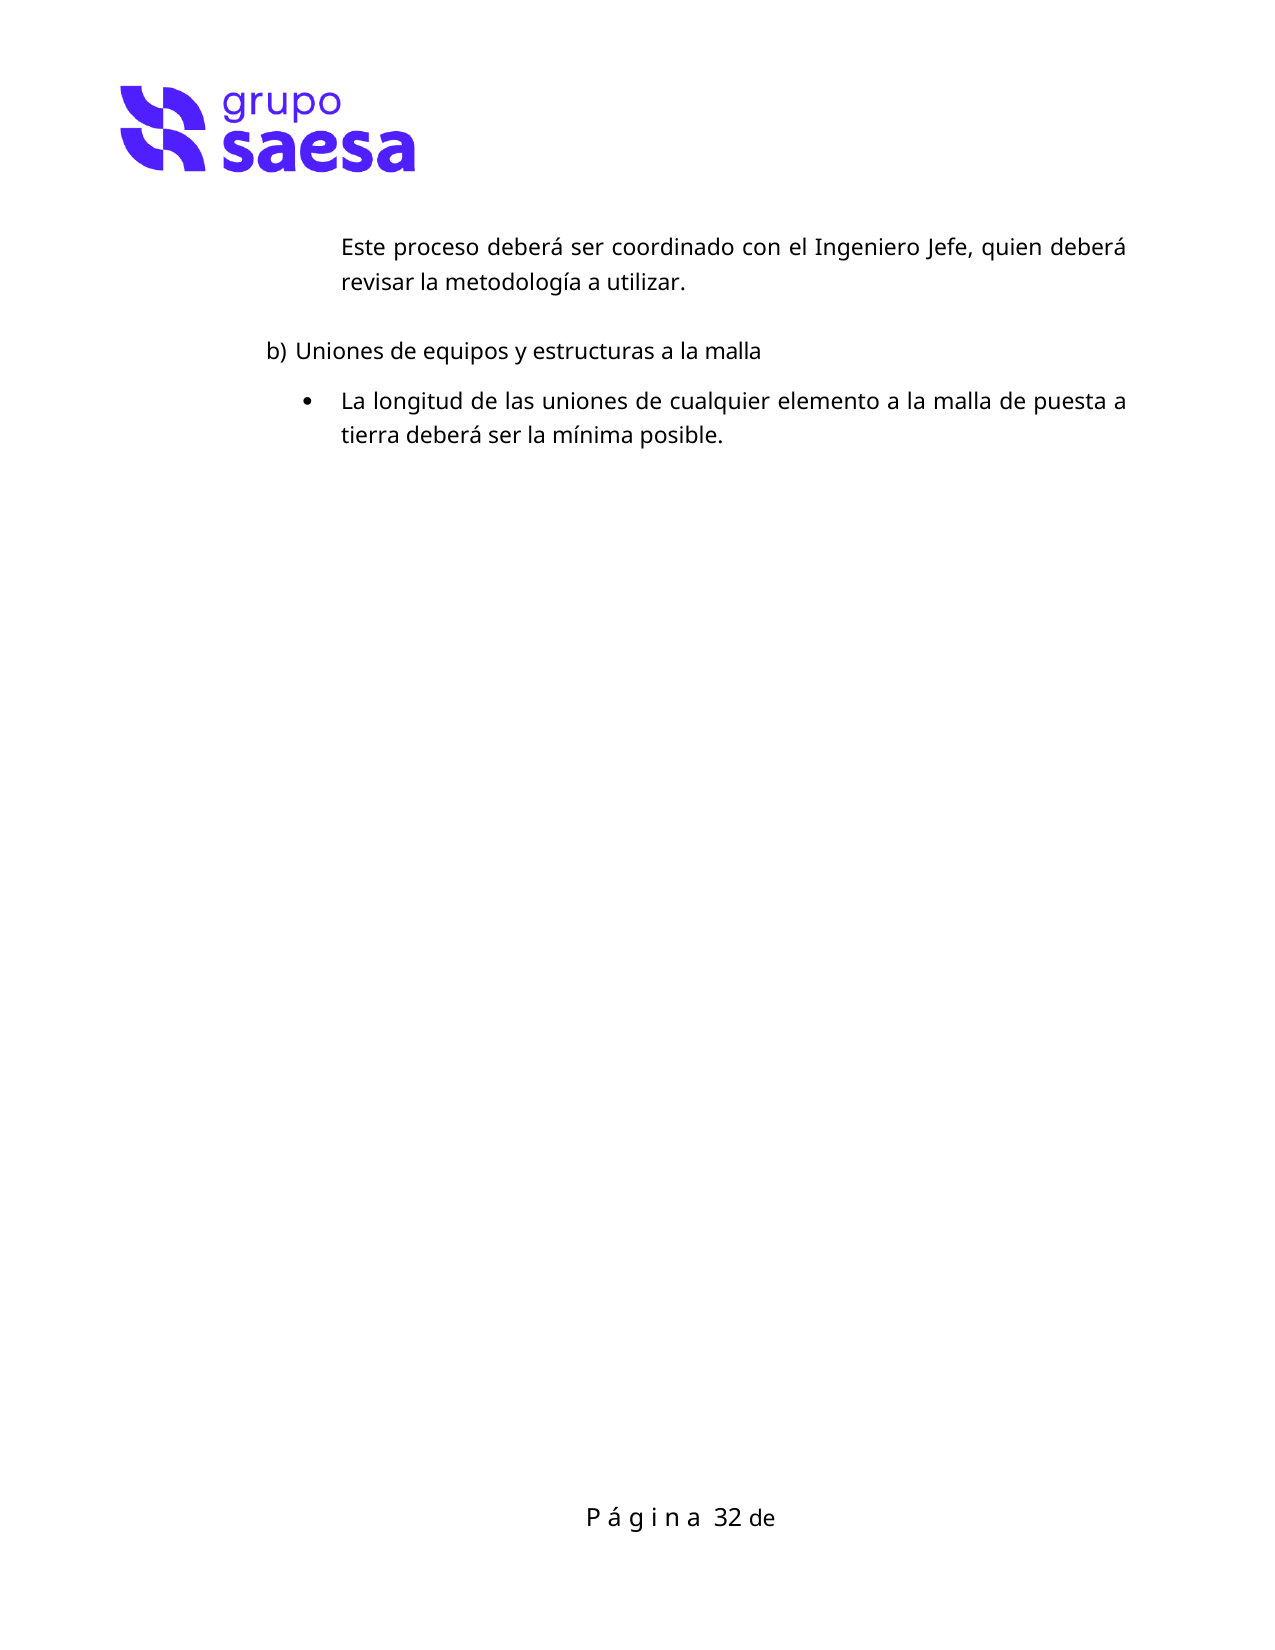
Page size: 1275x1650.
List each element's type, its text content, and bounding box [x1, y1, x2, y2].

picture [112, 79, 419, 175]
list Uniones de equipos y estructuras a la malla [266, 335, 1162, 366]
list La longitud de las uniones de cualquier elemento a la malla de puesta a tierra deberá ser la mínima posible. [303, 385, 1127, 450]
